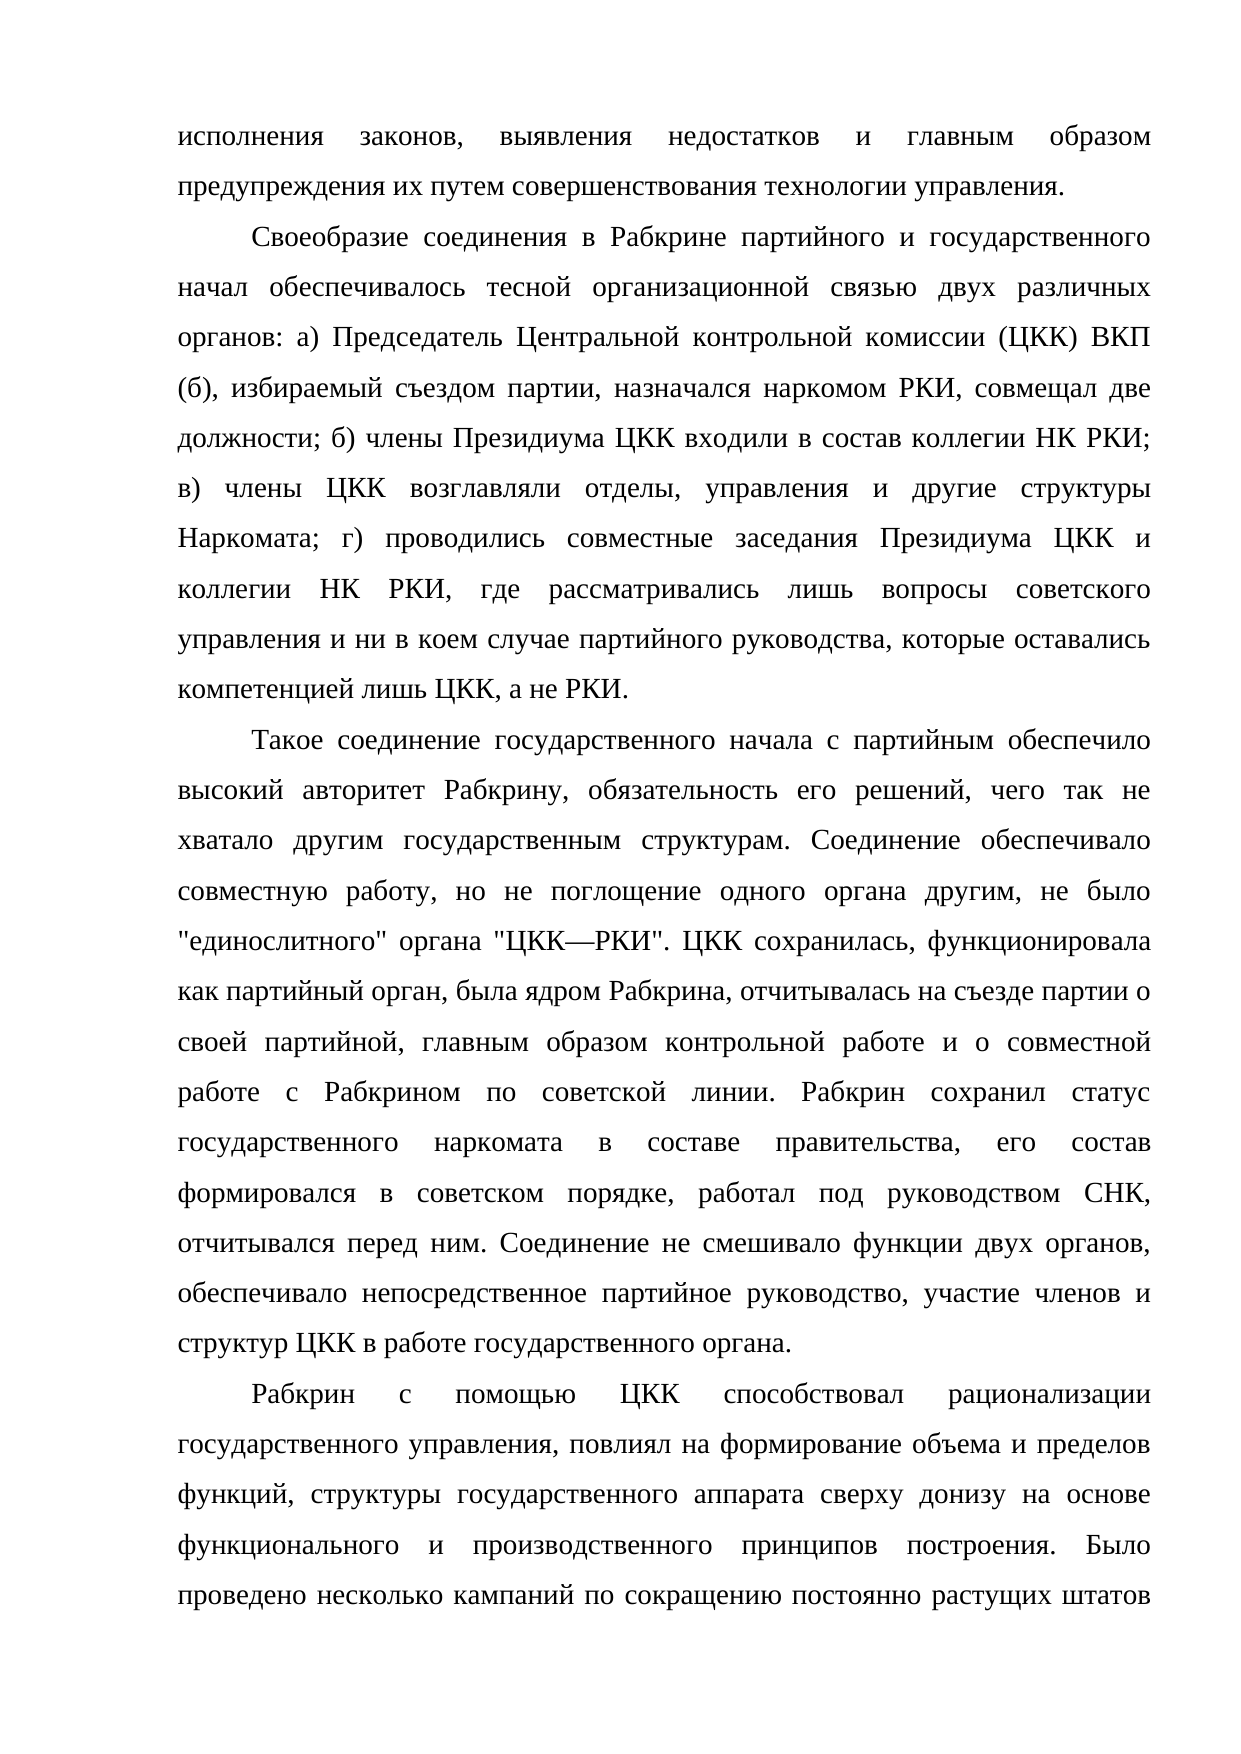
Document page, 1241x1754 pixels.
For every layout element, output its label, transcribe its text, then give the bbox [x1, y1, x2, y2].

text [177, 1376, 1152, 1611]
text Своеобразие соединения в Рабкрине партийного и государственного начал обеспечивалось тесной организационной связью двух различных органов: а) Председатель Центральной контрольной комиссии (ЦКК) ВКП (б), избираемый съездом партии, назначался наркомом РКИ, совмещал две должности; б) члены Президиума ЦКК входили в состав коллегии НК РКИ; в) члены ЦКК возглавляли отделы, управления и другие структуры Наркомата; г) проводились совместные заседания Президиума ЦКК и коллегии НК РКИ, где рассматривались лишь вопросы советского управления и ни в коем случае партийного руководства, которые оставались компетенцией лишь ЦКК, а не РКИ. [177, 219, 1152, 705]
text Такое соединение государственного начала с партийным обеспечило высокий авторитет Рабкрину, обязательность его решений, чего так не хватало другим государственным структурам. Соединение обеспечивало совместную работу, но не поглощение одного органа другим, не было "единослитного" органа "ЦКК—РКИ". ЦКК сохранилась, функционировала как партийный орган, была ядром Рабкрина, отчитывалась на съезде партии о своей партийной, главным образом контрольной работе и о совместной работе с Рабкрином по советской линии. Рабкрин сохранил статус государственного наркомата в составе правительства, его состав формировался в советском порядке, работал под руководством СНК, отчитывался перед ним. Соединение не смешивало функции двух органов, обеспечивало непосредственное партийное руководство, участие членов и структур ЦКК в работе государственного органа. [177, 722, 1152, 1359]
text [177, 118, 1152, 202]
